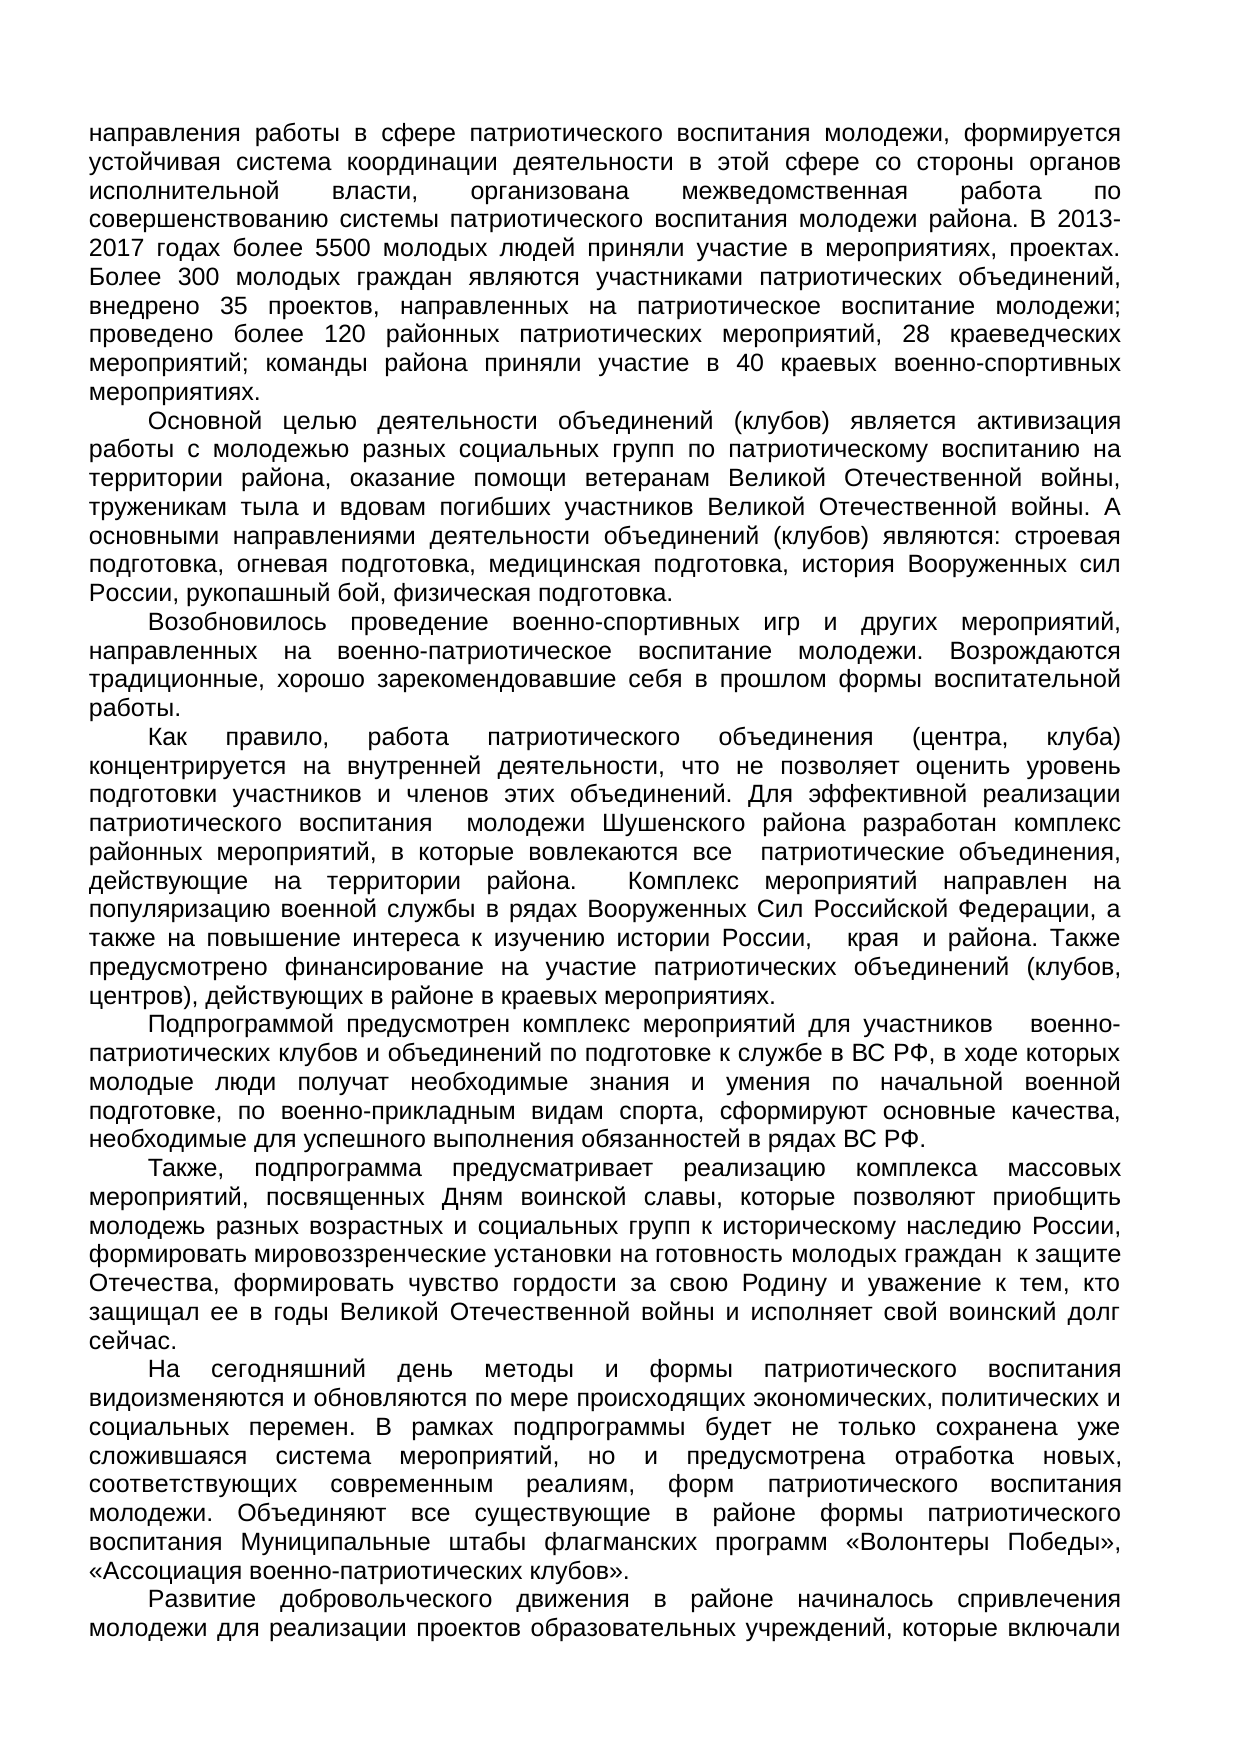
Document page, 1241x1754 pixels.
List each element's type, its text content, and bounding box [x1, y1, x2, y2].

text Основной целью деятельности объединений (клубов) является активизация работы с молодежью разных социальных групп по патриотическому воспитанию на территории района, оказание помощи ветеранам Великой Отечественной войны, труженикам тыла и вдовам погибших участников Великой Отечественной войны. А основными направлениями деятельности объединений (клубов) являются: строевая подготовка, огневая подготовка, медицинская подготовка, история Вооруженных сил России, рукопашный бой, физическая подготовка. [89, 406, 1122, 607]
text На сегодняшний день методы и формы патриотического воспитания видоизменяются и обновляются по мере происходящих экономических, политических и социальных перемен. В рамках подпрограммы будет не только сохранена уже сложившаяся система мероприятий, но и предусмотрена отработка новых, соответствующих современным реалиям, форм патриотического воспитания молодежи. Объединяют все существующие в районе формы патриотического воспитания Муниципальные штабы флагманских программ «Волонтеры Победы», «Ассоциация военно-патриотических клубов». [89, 1354, 1122, 1584]
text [89, 1584, 1122, 1642]
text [89, 118, 1122, 406]
text Как правило, работа патриотического объединения (центра, клуба) концентрируется на внутренней деятельности, что не позволяет оценить уровень подготовки участников и членов этих объединений. Для эффективной реализации патриотического воспитания молодежи Шушенского района разработан комплекс районных мероприятий, в которые вовлекаются все патриотические объединения, действующие на территории района. Комплекс мероприятий направлен на популяризацию военной службы в рядах Вооруженных Сил Российской Федерации, а также на повышение интереса к изучению истории России, края и района. Также предусмотрено финансирование на участие патриотических объединений (клубов, центров), действующих в районе в краевых мероприятиях. [89, 722, 1122, 1009]
text Подпрограммой предусмотрен комплекс мероприятий для участников военно-патриотических клубов и объединений по подготовке к службе в ВС РФ, в ходе которых молодые люди получат необходимые знания и умения по начальной военной подготовке, по военно-прикладным видам спорта, сформируют основные качества, необходимые для успешного выполнения обязанностей в рядах ВС РФ. [89, 1009, 1122, 1153]
text Также, подпрограмма предусматривает реализацию комплекса массовых мероприятий, посвященных Дням воинской славы, которые позволяют приобщить молодежь разных возрастных и социальных групп к историческому наследию России, формировать мировоззренческие установки на готовность молодых граждан к защите Отечества, формировать чувство гордости за свою Родину и уважение к тем, кто защищал ее в годы Великой Отечественной войны и исполняет свой воинский долг сейчас. [89, 1153, 1122, 1354]
text Возобновилось проведение военно-спортивных игр и других мероприятий, направленных на военно-патриотическое воспитание молодежи. Возрождаются традиционные, хорошо зарекомендовавшие себя в прошлом формы воспитательной работы. [89, 607, 1122, 722]
